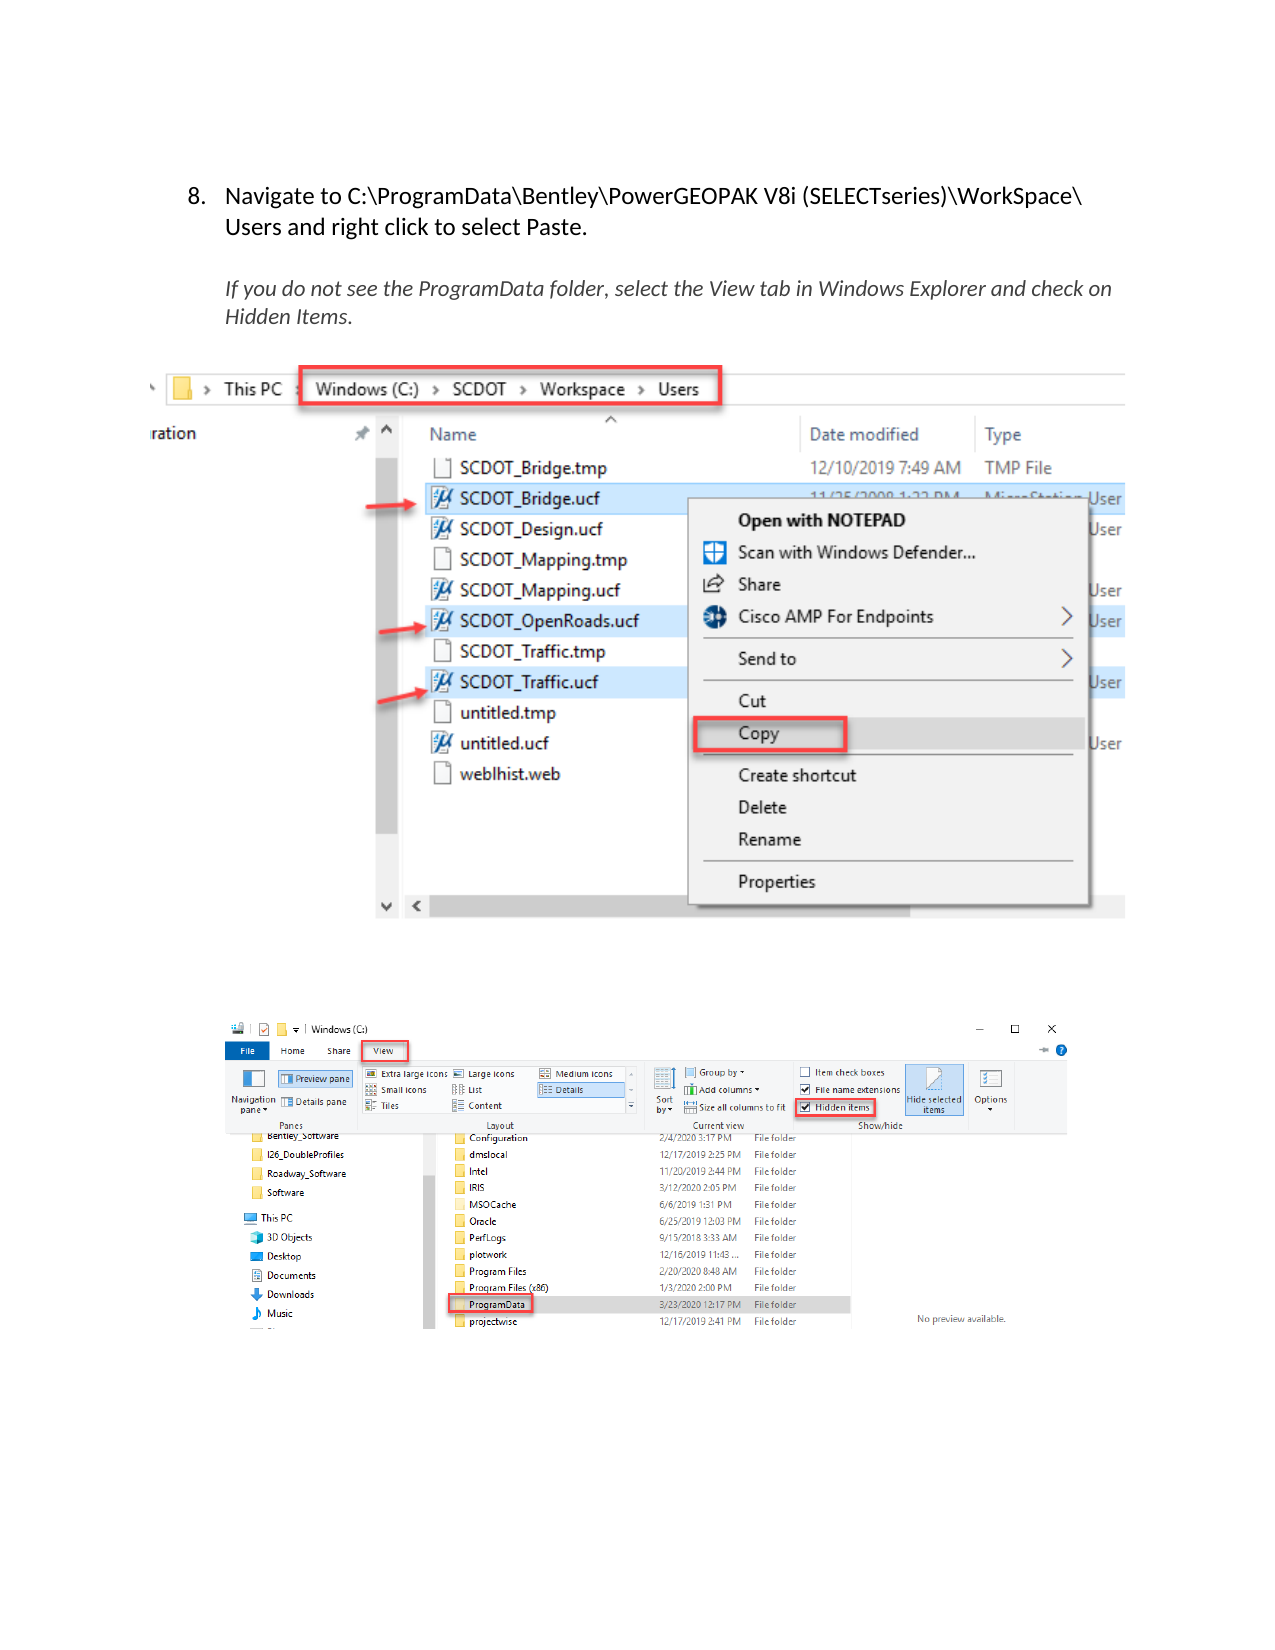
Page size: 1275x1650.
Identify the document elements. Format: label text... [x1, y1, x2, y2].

picture [225, 1019, 1068, 1329]
list If you do not see the ProgramData folder, select the View tab in Windows Explorer and check on Hidden Items. [225, 274, 1125, 331]
picture [150, 365, 1125, 923]
list Navigate to C:\ProgramData\Bentley\PowerGEOPAK V8i (SELECTseries)\WorkSpace\Users and right click to select Paste. [187, 181, 1125, 242]
